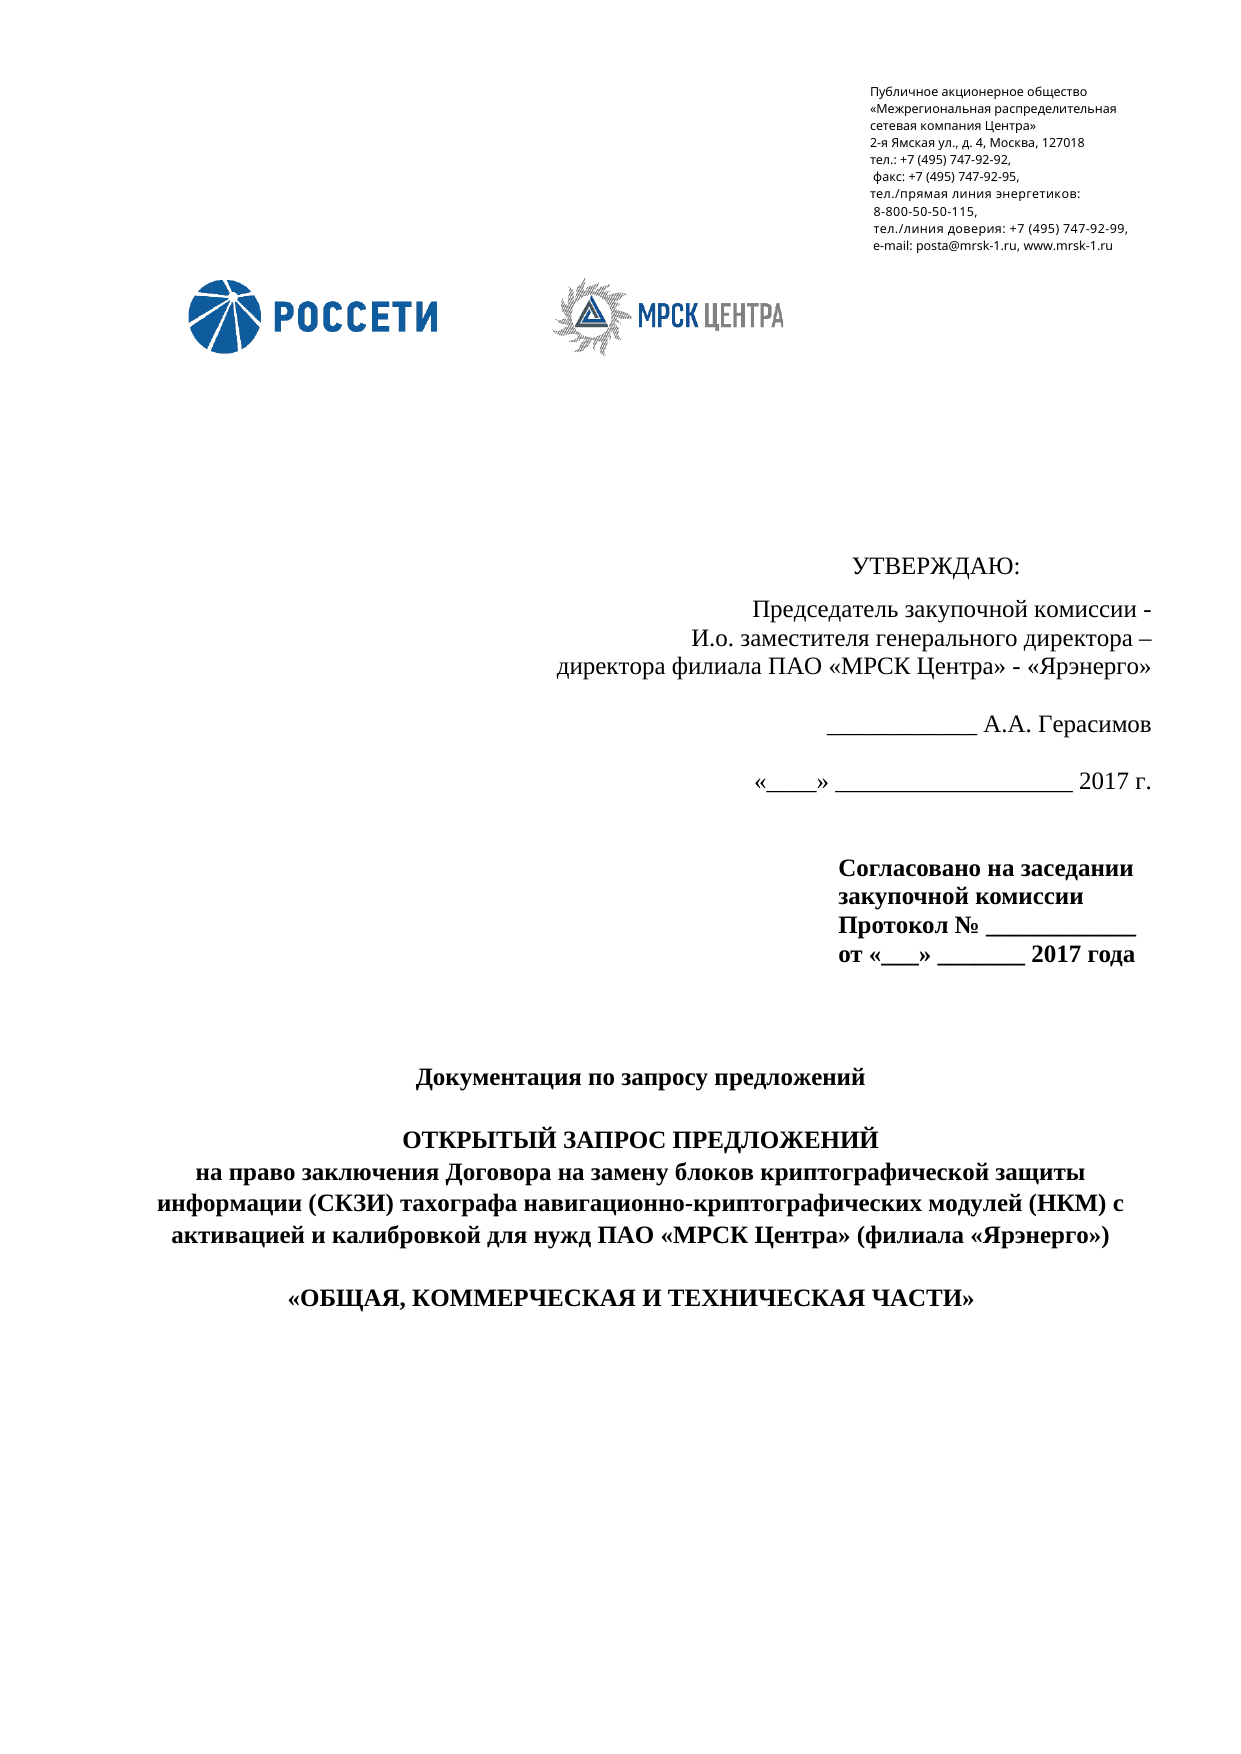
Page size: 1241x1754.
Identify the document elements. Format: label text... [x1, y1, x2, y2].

text на право заключения Договора на замену блоков криптографической защиты информации (СКЗИ) тахографа навигационно-криптографических модулей (НКМ) с активацией и калибровкой для нужд ПАО «МРСК Центра» (филиала «Ярэнерго») [129, 1157, 1152, 1249]
picture [188, 278, 784, 356]
text Протокол № ____________ [838, 910, 1152, 939]
text закупочной комиссии [838, 881, 1152, 910]
text И.о. заместителя генерального директора – [129, 623, 1152, 651]
text ____________ А.А. Герасимов [129, 709, 1152, 738]
text от «___» _______ 2017 года [838, 939, 1152, 968]
text Документация по запросу предложений [129, 1062, 1152, 1091]
text Председатель закупочной комиссии - [129, 594, 1152, 623]
text Согласовано на заседании [838, 853, 1152, 881]
text УТВЕРЖДАЮ: [720, 551, 1152, 579]
text директора филиала ПАО «МРСК Центра» - «Ярэнерго» [129, 651, 1152, 680]
text ОТКРЫТЫЙ ЗАПРОС ПРЕДЛОЖЕНИЙ [129, 1125, 1152, 1154]
text «____» ___________________ 2017 г. [720, 766, 1152, 795]
text «ОБЩАЯ, КОММЕРЧЕСКАЯ и техническая ЧАСТИ» [73, 1283, 1183, 1312]
